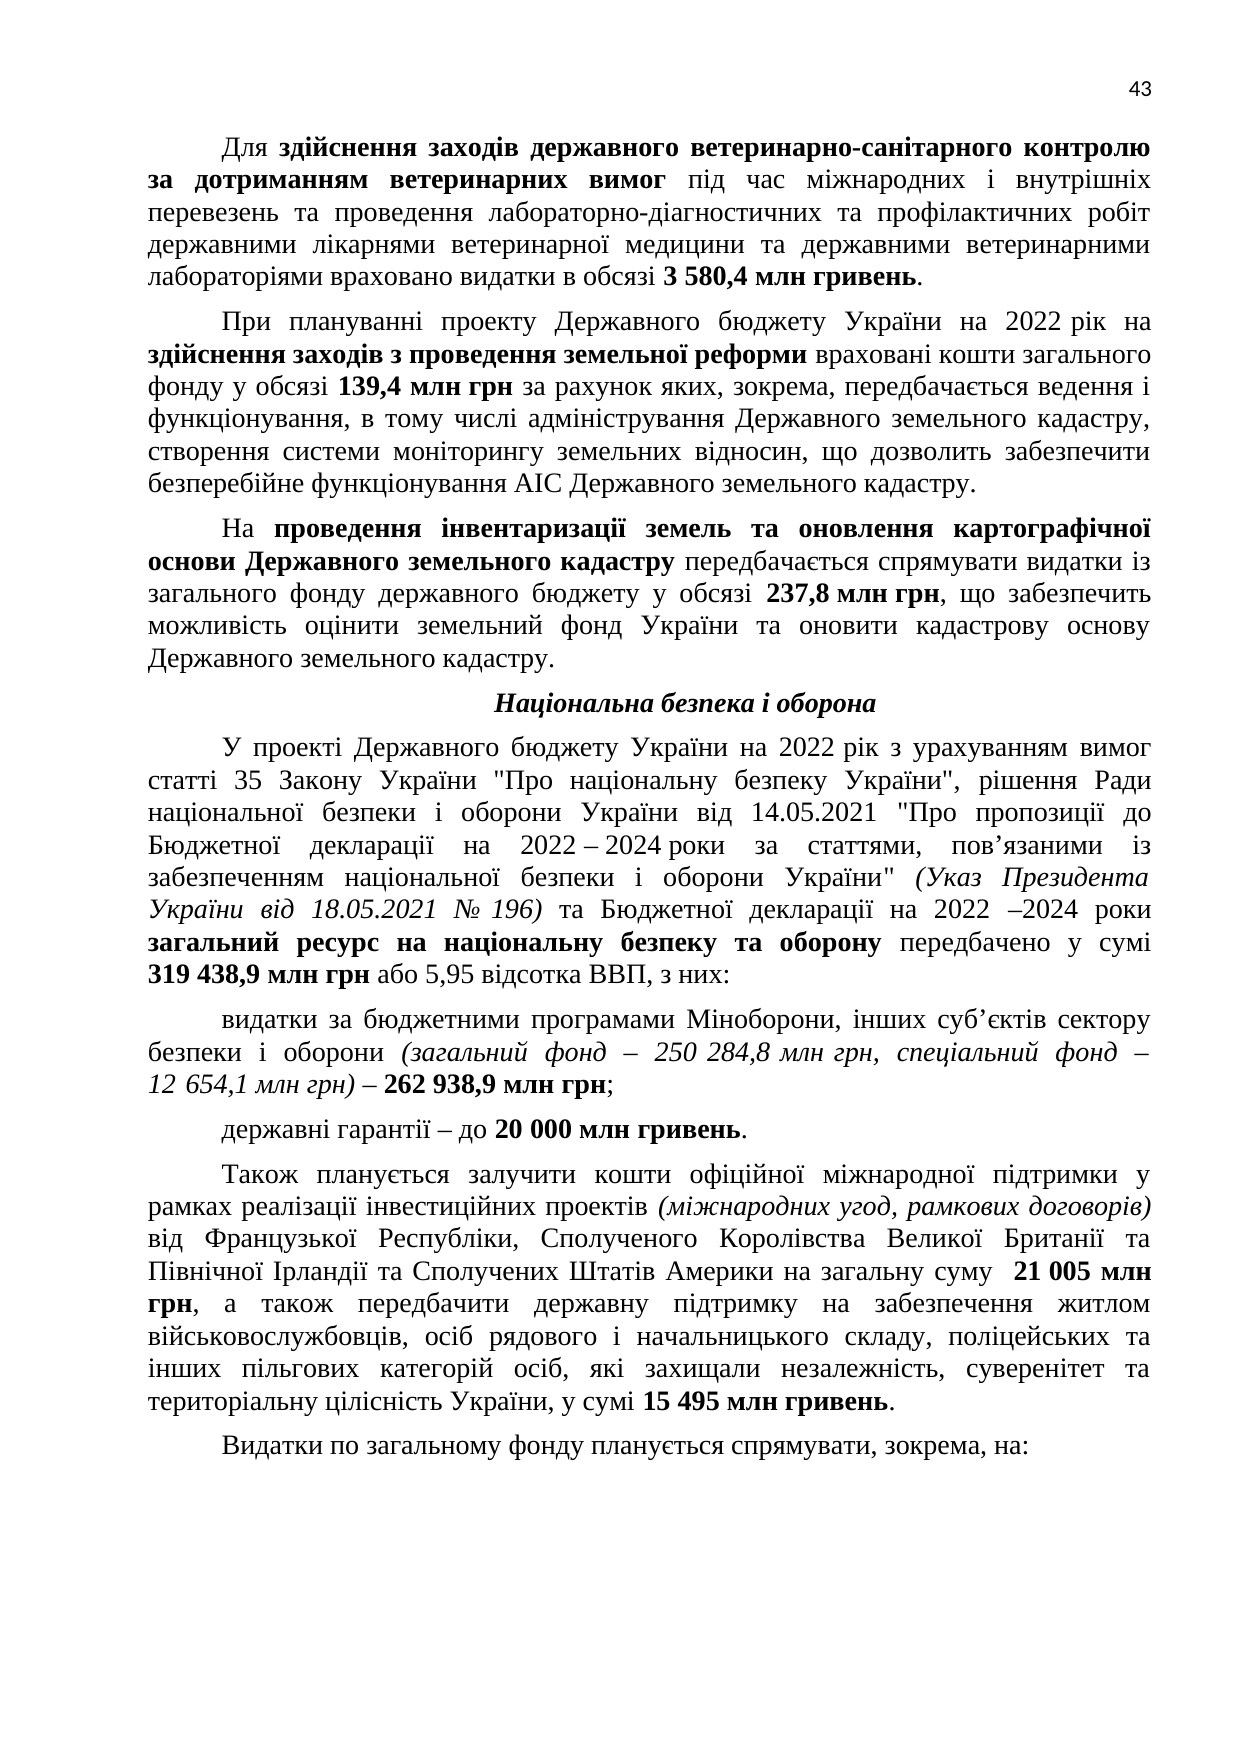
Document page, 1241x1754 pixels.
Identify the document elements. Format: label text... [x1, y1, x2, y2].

text При плануванні проекту Державного бюджету України на 2022 рік на здійснення заходів з проведення земельної реформи враховані кошти загального фонду у обсязі 139,4 млн грн за рахунок яких, зокрема, передбачається ведення і функціонування, в тому числі адміністрування Державного земельного кадастру, створення системи моніторингу земельних відносин, що дозволить забезпечити безперебійне функціонування АІС Державного земельного кадастру. [148, 304, 1152, 499]
text У проекті Державного бюджету України на 2022 рік з урахуванням вимог статті 35 Закону України "Про національну безпеку України", рішення Ради національної безпеки і оборони України від 14.05.2021 "Про пропозиції до Бюджетної декларації на 2022 – 2024 роки за статтями, пов’язаними із забезпеченням національної безпеки і оборони України" (Указ Президента України від 18.05.2021 № 196) та Бюджетної декларації на 2022 –2024 роки загальний ресурс на національну безпеку та оборону передбачено у сумі 319 438,9 млн грн або 5,95 відсотка ВВП, з них: [148, 731, 1152, 990]
text Також планується залучити кошти офіційної міжнародної підтримки у рамках реалізації інвестиційних проектів (міжнародних угод, рамкових договорів) від Французької Республіки, Сполученого Королівства Великої Британії та Північної Ірландії та Сполучених Штатів Америки на загальну суму 21 005 млн грн, а також передбачити державну підтримку на забезпечення житлом військовослужбовців, осіб рядового і начальницького складу, поліцейських та інших пільгових категорій осіб, які захищали незалежність, суверенітет та територіальну цілісність України, у сумі 15 495 млн гривень. [148, 1157, 1152, 1416]
text На проведення інвентаризації земель та оновлення картографічної основи Державного земельного кадастру передбачається спрямувати видатки із загального фонду державного бюджету у обсязі 237,8 млн грн, що забезпечить можливість оцінити земельний фонд України та оновити кадастрову основу Державного земельного кадастру. [148, 511, 1152, 673]
text Національна безпека і оборона [148, 686, 1152, 718]
text державні гарантії – до 20 000 млн гривень. [148, 1112, 1152, 1144]
text видатки за бюджетними програмами Міноборони, інших суб’єктів сектору безпеки і оборони (загальний фонд – 250 284,8 млн грн, спеціальний фонд – 12 654,1 млн грн) – 262 938,9 млн грн; [148, 1002, 1152, 1099]
text Для здійснення заходів державного ветеринарно-санітарного контролю за дотриманням ветеринарних вимог під час міжнародних і внутрішніх перевезень та проведення лабораторно-діагностичних та профілактичних робіт державними лікарнями ветеринарної медицини та державними ветеринарними лабораторіями враховано видатки в обсязі 3 580,4 млн гривень. [148, 130, 1152, 292]
text Видатки по загальному фонду планується спрямувати, зокрема, на: [148, 1428, 1152, 1461]
